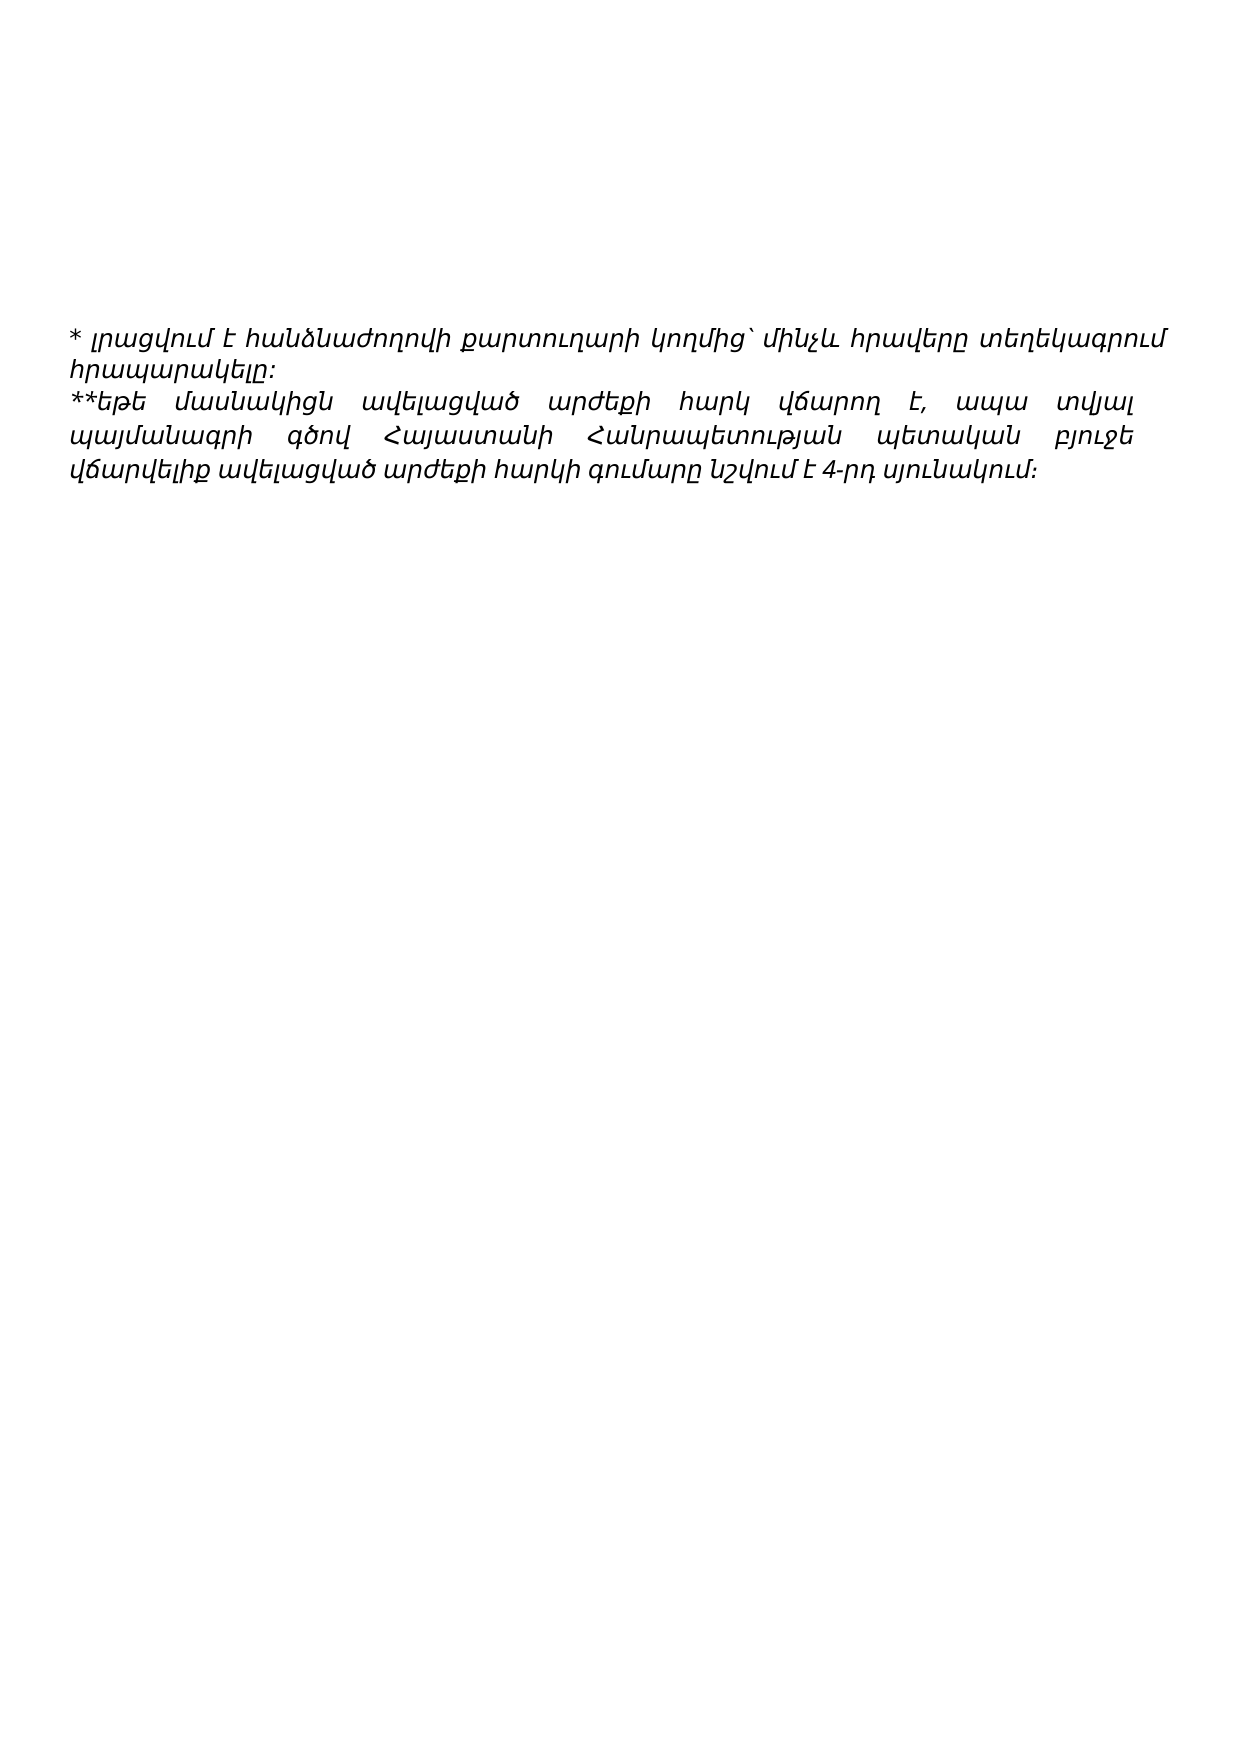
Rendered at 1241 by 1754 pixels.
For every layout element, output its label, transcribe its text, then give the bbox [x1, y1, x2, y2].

text **եթե մասնակիցն ավելացված արժեքի հարկ վճարող է, ապա տվյալ պայմանագրի գծով Հայաստանի Հանրապետության պետական բյուջե վճարվելիք ավելացված արժեքի հարկի գումարը նշվում է 4-րդ սյունակում։ [69, 384, 1134, 486]
text * լրացվում է հանձնաժողովի քարտուղարի կողմից` մինչև հրավերը տեղեկագրում հրապարակելը: [69, 321, 1167, 384]
